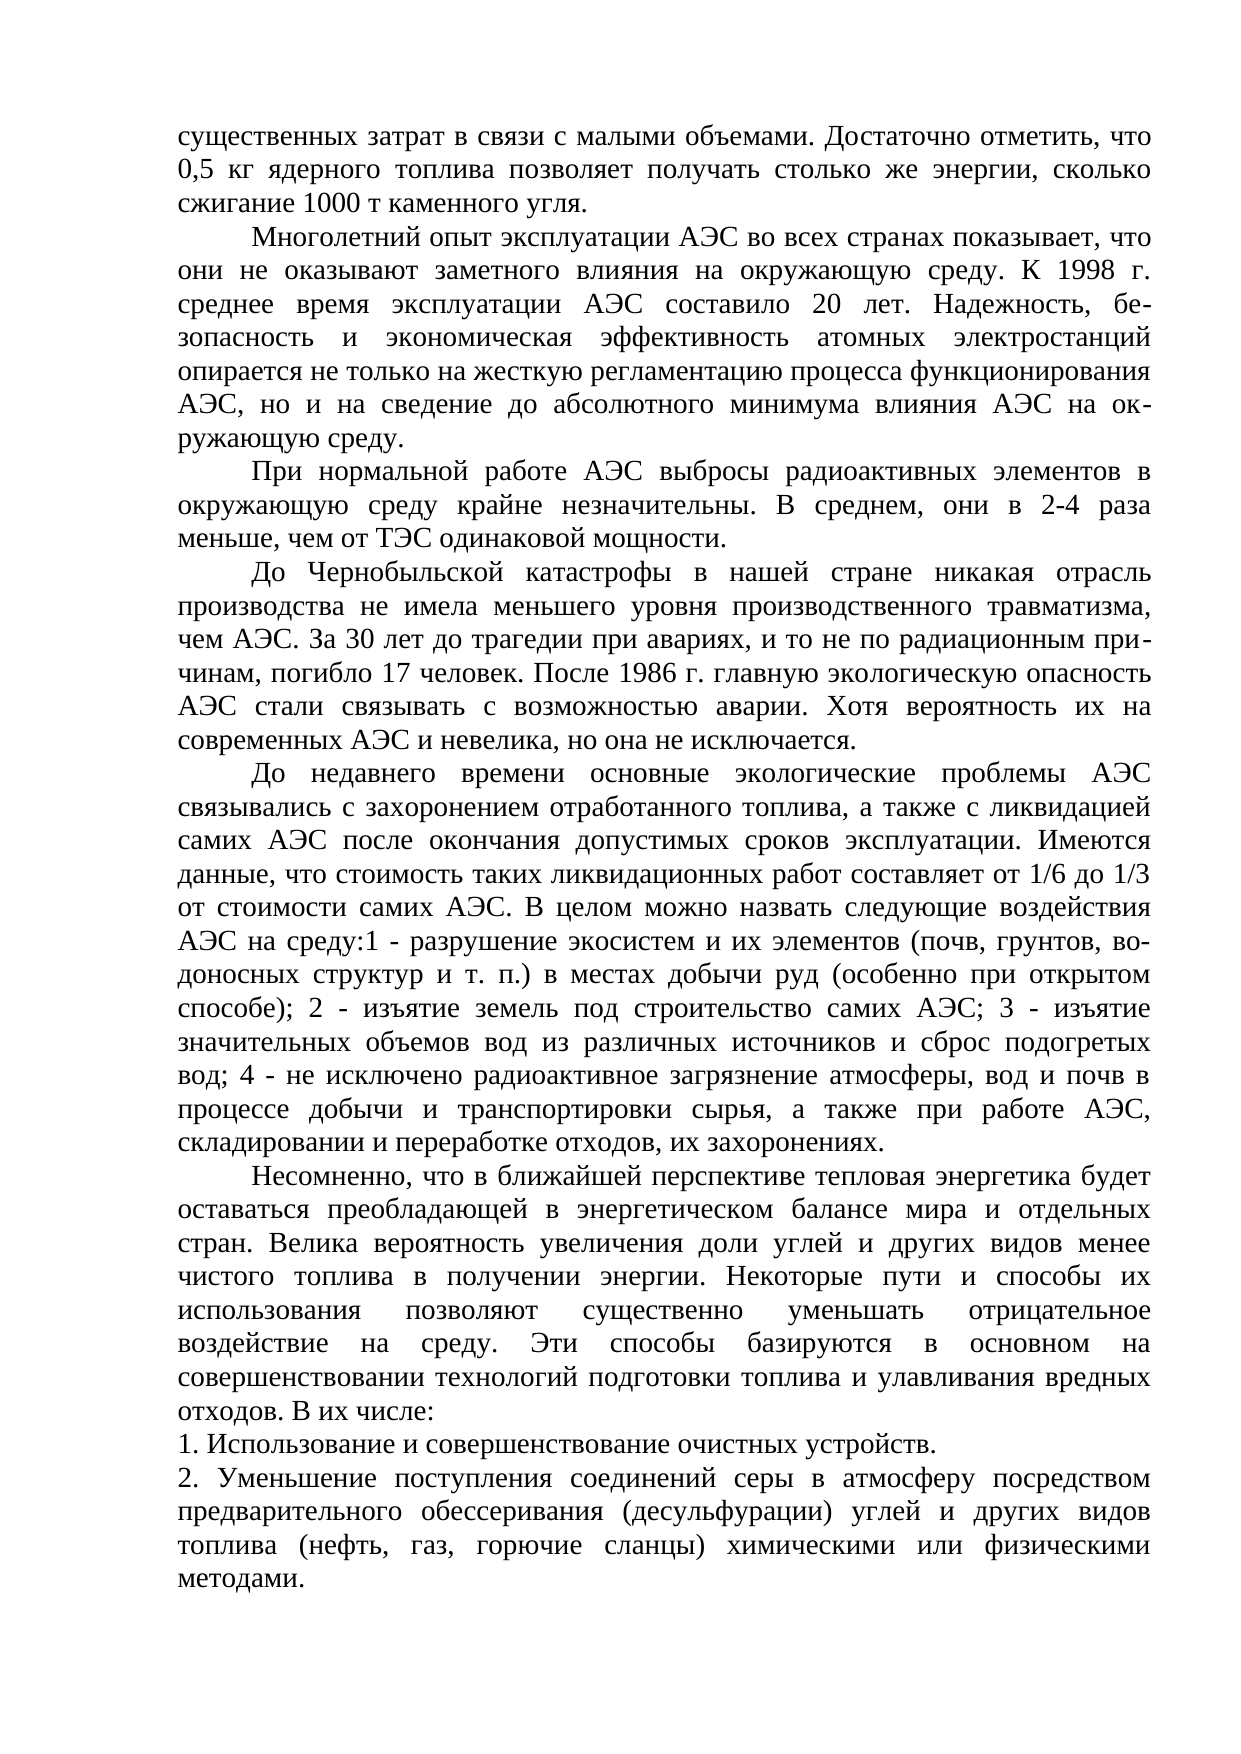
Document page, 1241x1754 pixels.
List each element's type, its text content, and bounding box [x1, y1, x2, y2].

text При нормальной работе АЭС выбросы радиоактивных элементов в окружающую среду крайне незначительны. В среднем, они в 2-4 раза меньше, чем от ТЭС одинаковой мощности. [177, 453, 1152, 554]
text До недавнего времени основные экологические проблемы АЭС связывались с захоронением отработанного топлива, а также с ликвидацией самих АЭС после окончания допустимых сроков эксплуатации. Имеются данные, что стоимость таких ликвидационных работ составляет от 1/6 до 1/3 от стоимости самих АЭС. В целом можно назвать следующие воздействия АЭС на среду:1 - разрушение экосистем и их элементов (почв, грунтов, во-доносных структур и т. п.) в местах добычи руд (особенно при открытом способе); 2 - изъятие земель под строительство самих АЭС; 3 - изъятие значительных объемов вод из различных источников и сброс подогретых вод; 4 - не исключено радиоактивное загрязнение атмосферы, вод и почв в процессе добычи и транспортировки сырья, а также при работе АЭС, складировании и переработке отходов, их захоронениях. [177, 755, 1152, 1158]
text До Чернобыльской катастрофы в нашей стране никакая отрасль производства не имела меньшего уровня производственного травматизма, чем АЭС. За 30 лет до трагедии при авариях, и то не по радиационным причинам, погибло 17 человек. После 1986 г. главную экологическую опасность АЭС стали связывать с возможностью аварии. Хотя вероятность их на современных АЭС и невелика, но она не исключается. [177, 554, 1152, 755]
text 2. Уменьшение поступления соединений серы в атмосферу посредством предварительного обессеривания (десульфурации) углей и других видов топлива (нефть, газ, горючие сланцы) химическими или физическими методами. [177, 1460, 1152, 1594]
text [177, 118, 1152, 219]
text Несомненно, что в ближайшей перспективе тепловая энергетика будет оставаться преобладающей в энергетическом балансе мира и отдельных стран. Велика вероятность увеличения доли углей и других видов менее чистого топлива в получении энергии. Некоторые пути и способы их использования позволяют существенно уменьшать отрицательное воздействие на среду. Эти способы базируются в основном на совершенствовании технологий подготовки топлива и улавливания вредных отходов. В их числе: [177, 1158, 1152, 1426]
text Многолетний опыт эксплуатации АЭС во всех странах показывает, что они не оказывают заметного влияния на окружающую среду. К 1998 г. среднее время эксплуатации АЭС составило 20 лет. Надежность, безопасность и экономическая эффективность атомных электростанций опирается не только на жесткую регламентацию процесса функционирования АЭС, но и на сведение до абсолютного минимума влияния АЭС на окружающую среду. [177, 219, 1152, 453]
text 1. Использование и совершенствование очистных устройств. [177, 1426, 1152, 1460]
